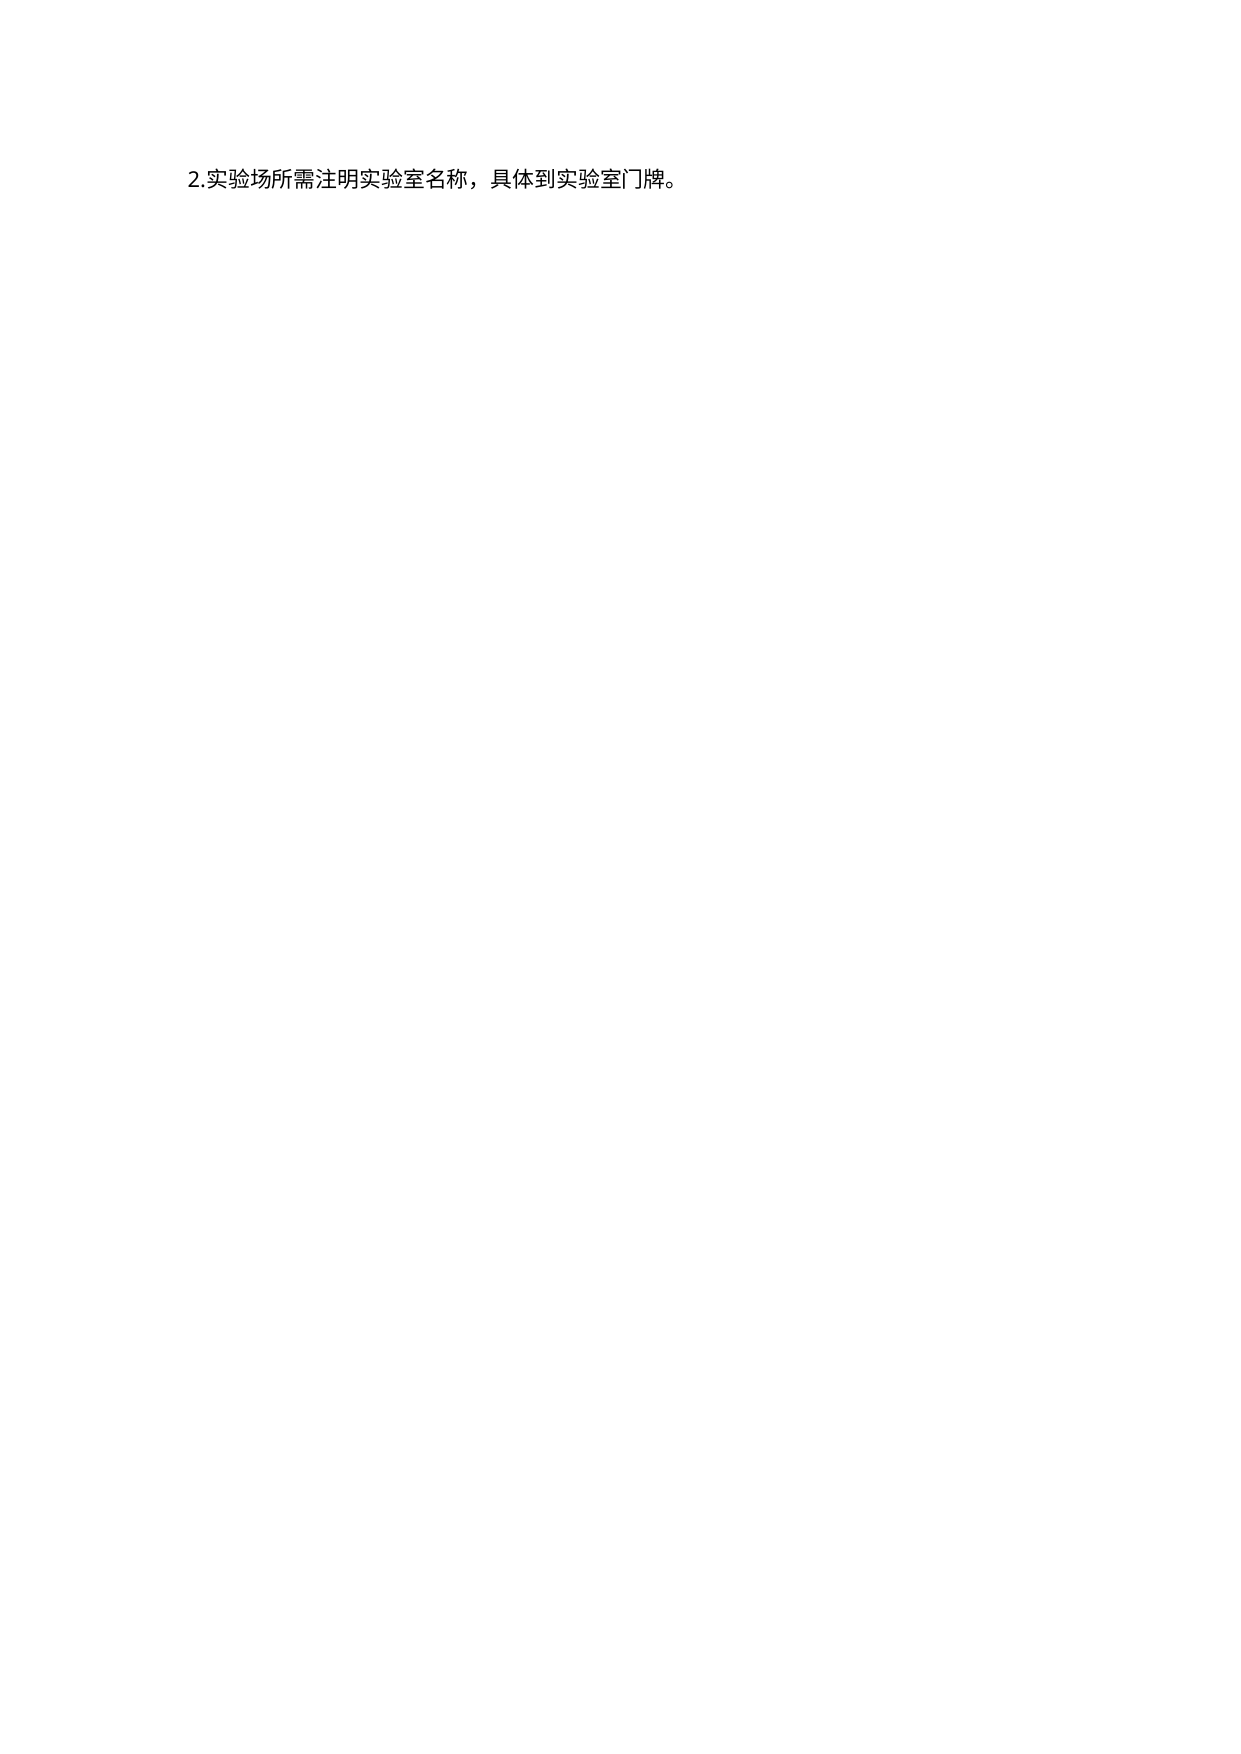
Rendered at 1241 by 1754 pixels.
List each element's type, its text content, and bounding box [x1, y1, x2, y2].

text 2.实验场所需注明实验室名称，具体到实验室门牌。 [187, 162, 1053, 194]
